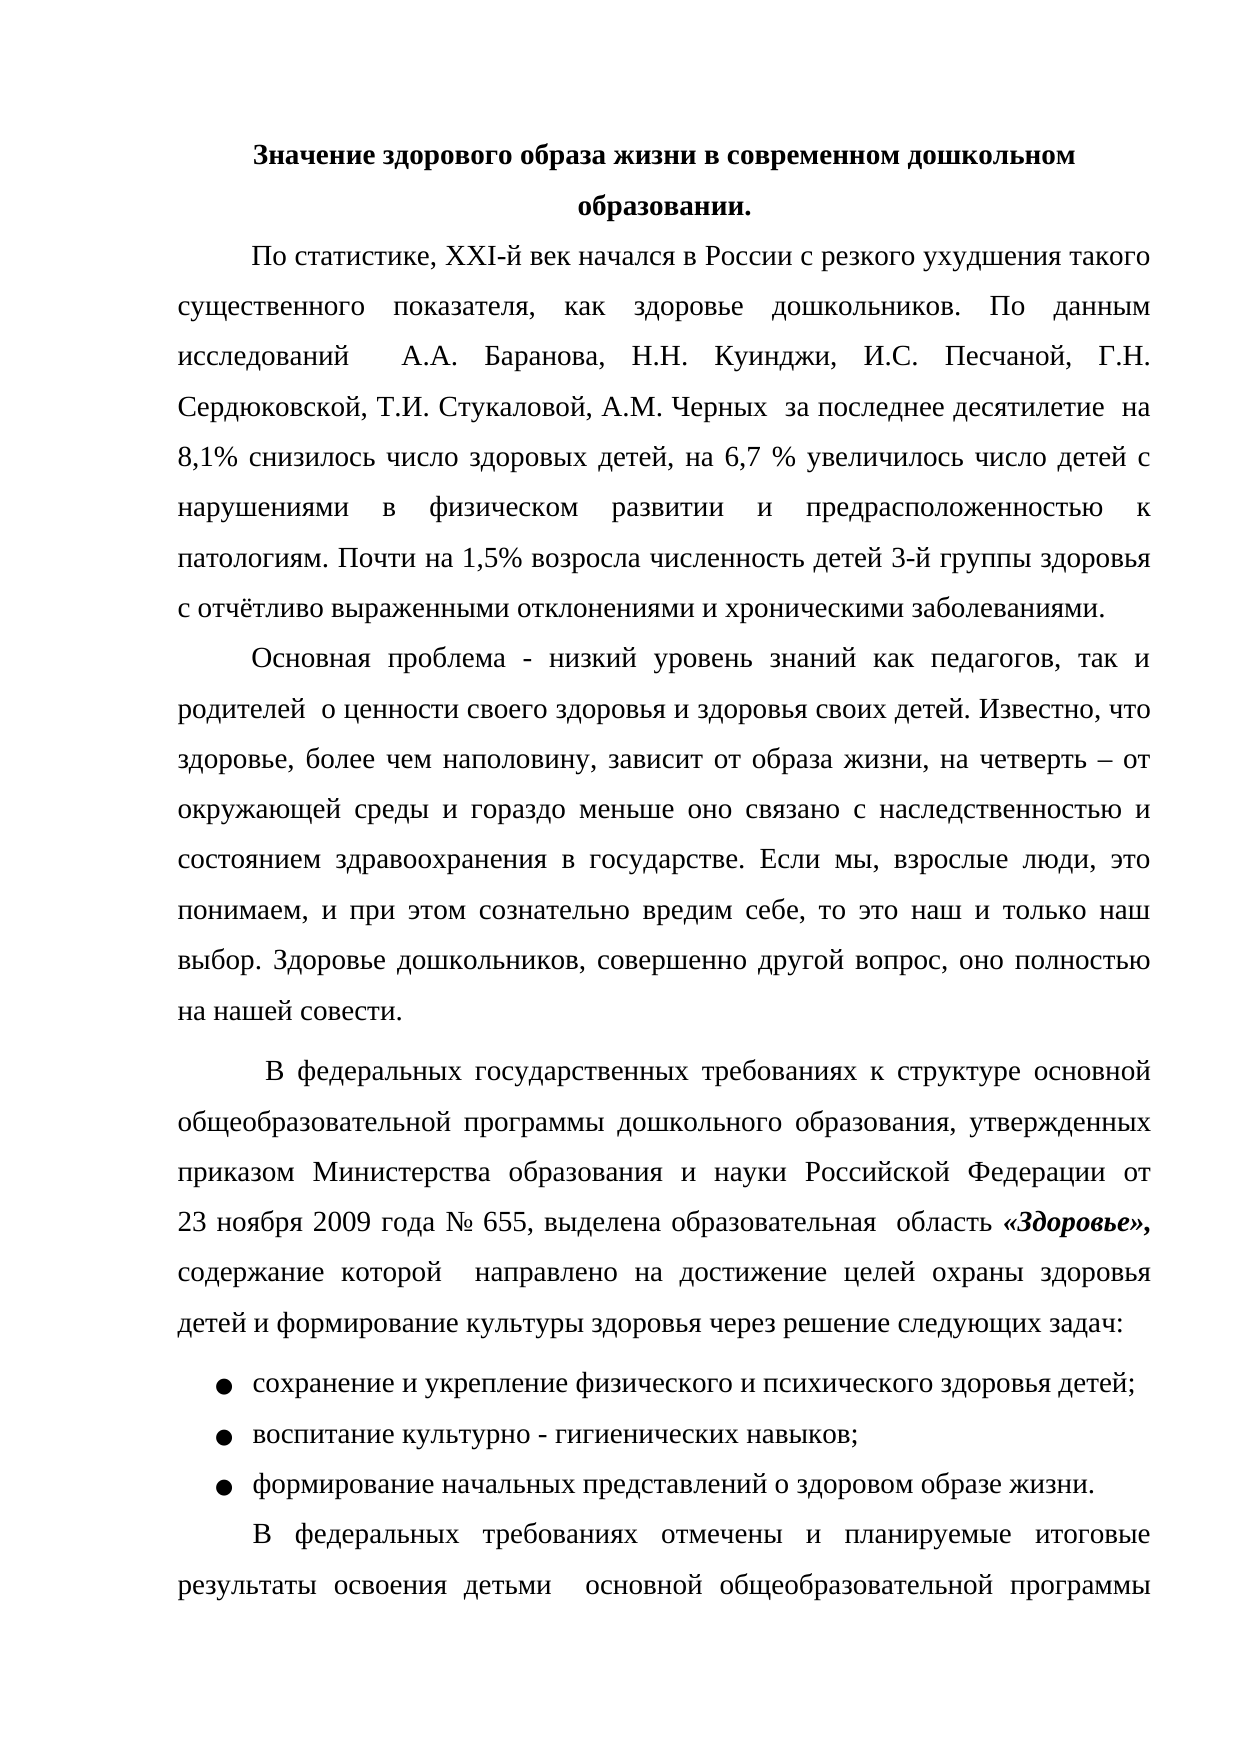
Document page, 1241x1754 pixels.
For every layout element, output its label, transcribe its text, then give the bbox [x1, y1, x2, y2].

text В федеральных государственных требованиях к структуре основной общеобразовательной программы дошкольного образования, утвержденных приказом Министерства образования и науки Российской Федерации от 23 ноября 2009 года № 655, выделена образовательная область «Здоровье», содержание которой направлено на достижение целей охраны здоровья детей и формирование культуры здоровья через решение следующих задач: [177, 1053, 1152, 1338]
list формирование начальных представлений о здоровом образе жизни. [215, 1466, 1152, 1500]
text Основная проблема - низкий уровень знаний как педагогов, так и родителей о ценности своего здоровья и здоровья своих детей. Известно, что здоровье, более чем наполовину, зависит от образа жизни, на четверть – от окружающей среды и гораздо меньше оно связано с наследственностью и состоянием здравоохранения в государстве. Если мы, взрослые люди, это понимаем, и при этом сознательно вредим себе, то это наш и только наш выбор. Здоровье дошкольников, совершенно другой вопрос, оно полностью на нашей совести. [177, 640, 1152, 1026]
text Значение здорового образа жизни в современном дошкольном образовании. [177, 137, 1152, 221]
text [177, 1517, 1152, 1600]
list воспитание культурно - гигиенических навыков; [215, 1416, 1152, 1449]
list сохранение и укрепление физического и психического здоровья детей; [215, 1366, 1152, 1399]
text По статистике, XXI-й век начался в России с резкого ухудшения такого существенного показателя, как здоровье дошкольников. По данным исследований А.А. Баранова, Н.Н. Куинджи, И.С. Песчаной, Г.Н. Сердюковской, Т.И. Стукаловой, А.М. Черных за последнее десятилетие на 8,1% снизилось число здоровых детей, на 6,7 % увеличилось число детей с нарушениями в физическом развитии и предрасположенностью к патологиям. Почти на 1,5% возросла численность детей 3-й группы здоровья с отчётливо выраженными отклонениями и хроническими заболеваниями. [177, 238, 1152, 624]
